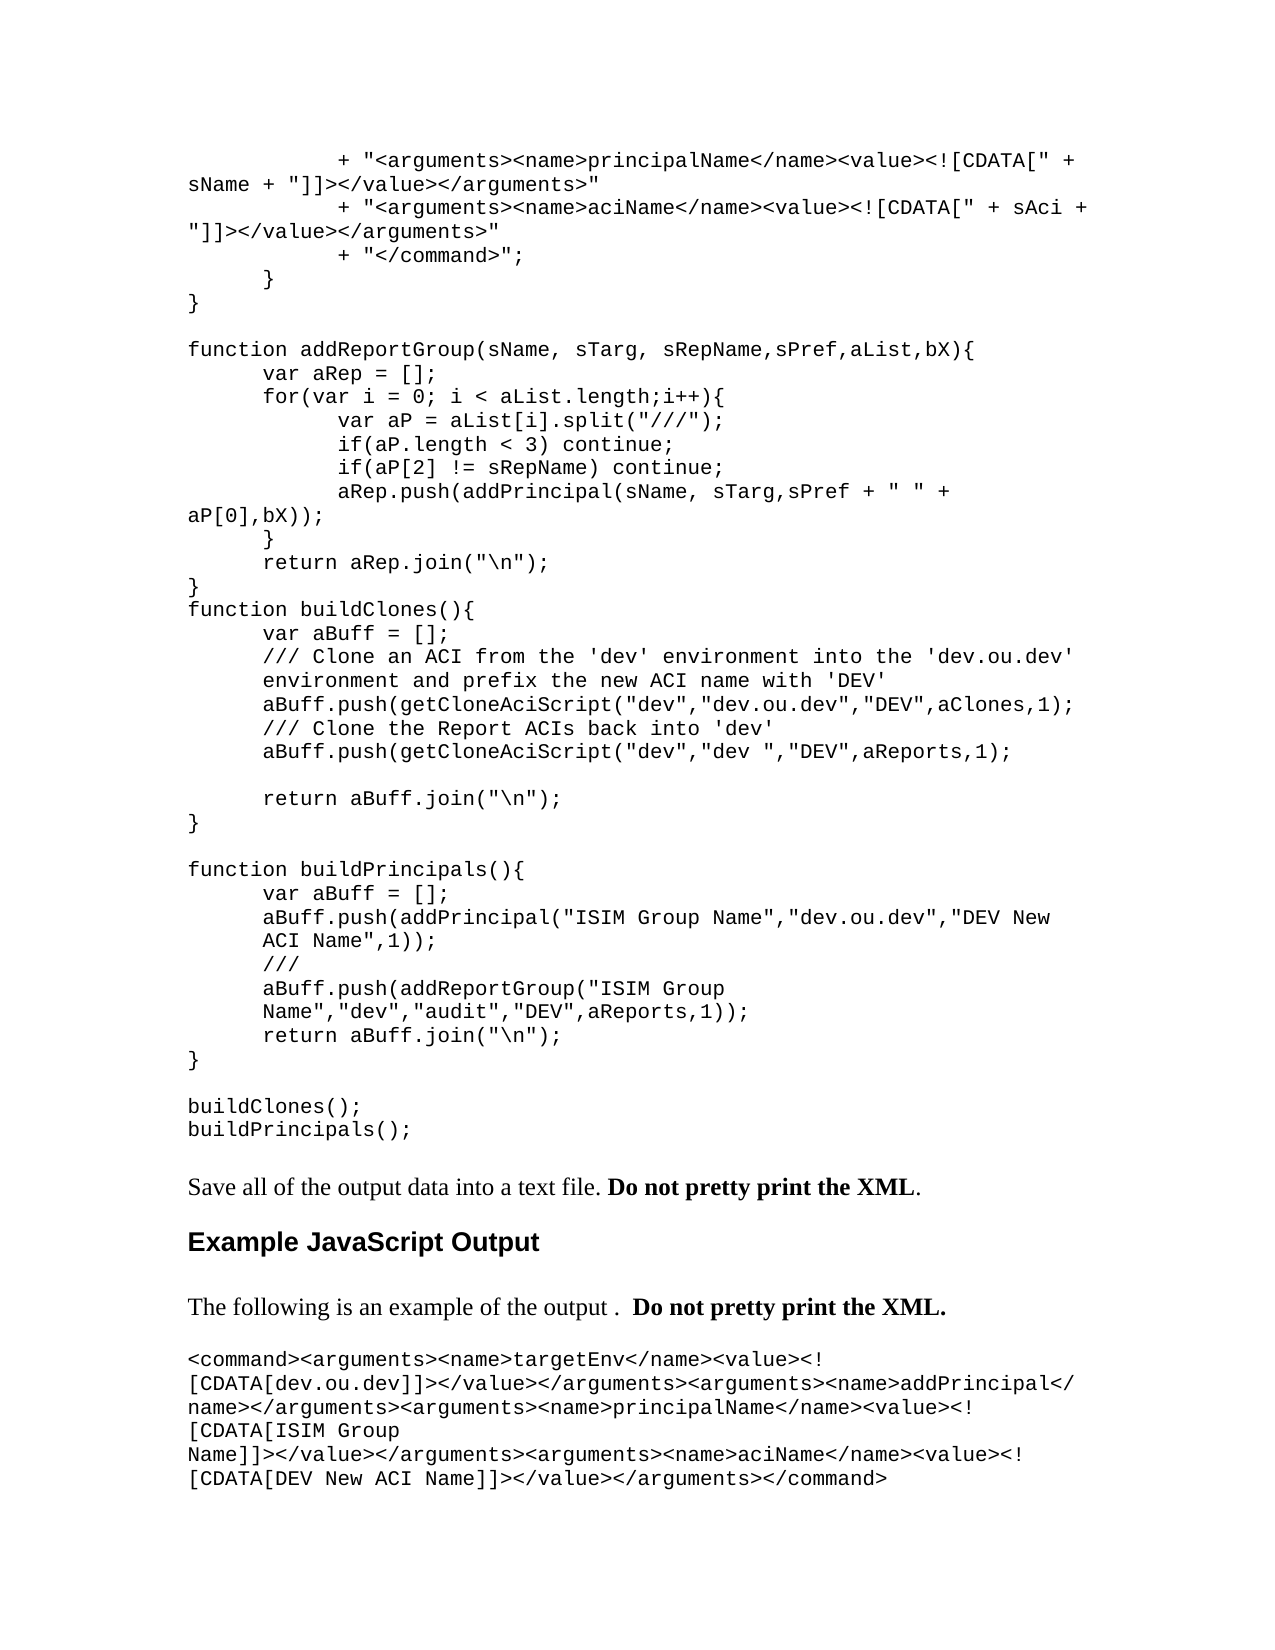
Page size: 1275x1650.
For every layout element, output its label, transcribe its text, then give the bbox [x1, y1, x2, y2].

text aBuff.push(getCloneAciScript("dev","dev.ou.dev","DEV",aClones,1); [262, 694, 1087, 717]
text function addReportGroup(sName, sTarg, sRepName,sPref,aList,bX){ [187, 339, 1087, 363]
text function buildClones(){ [187, 599, 1087, 623]
text /// Clone an ACI from the 'dev' environment into the 'dev.ou.dev' environment and prefix the new ACI name with 'DEV' [262, 647, 1087, 694]
text /// Clone the Report ACIs back into 'dev' [262, 717, 1087, 741]
text if(aP.length < 3) continue; [187, 434, 1087, 457]
text + "<arguments><name>aciName</name><value><![CDATA[" + sAci + "]]></value></arguments>" [187, 197, 1087, 244]
text aRep.push(addPrincipal(sName, sTarg,sPref + " " + aP[0],bX)); [187, 481, 1087, 528]
text /// [262, 954, 1087, 978]
text The following is an example of the output . Do not pretty print the XML. [187, 1292, 1087, 1321]
text aBuff.push(addReportGroup("ISIM Group Name","dev","audit","DEV",aReports,1)); [262, 978, 1087, 1025]
text } [187, 268, 1087, 292]
text buildPrincipals(); [187, 1119, 1087, 1143]
text <command><arguments><name>targetEnv</name><value><![CDATA[dev.ou.dev]]></value></arguments><arguments><name>addPrincipal</name></arguments><arguments><name>principalName</name><value><![CDATA[ISIM Group Name]]></value></arguments><arguments><name>aciName</name><value><![CDATA[DEV New ACI Name]]></value></arguments></command> [187, 1349, 1087, 1491]
text + "</command>"; [187, 244, 1087, 268]
text } [187, 292, 1087, 316]
text return aBuff.join("\n"); [262, 1025, 1087, 1048]
text aBuff.push(getCloneAciScript("dev","dev ","DEV",aReports,1); [262, 741, 1087, 765]
text } [187, 576, 1087, 599]
text } [187, 1048, 1087, 1072]
text buildClones(); [187, 1096, 1087, 1119]
text } [187, 812, 1087, 836]
text } [187, 528, 1087, 552]
text return aRep.join("\n"); [187, 552, 1087, 576]
text var aP = aList[i].split("///"); [187, 410, 1087, 434]
text if(aP[2] != sRepName) continue; [187, 457, 1087, 481]
text + "<arguments><name>principalName</name><value><![CDATA[" + sName + "]]></value></arguments>" [187, 150, 1087, 197]
subtitle Example JavaScript Output [187, 1226, 1087, 1257]
text var aBuff = []; [262, 883, 1087, 907]
text aBuff.push(addPrincipal("ISIM Group Name","dev.ou.dev","DEV New ACI Name",1)); [262, 907, 1087, 954]
text var aRep = []; [187, 363, 1087, 386]
text function buildPrincipals(){ [187, 859, 1087, 883]
text var aBuff = []; [262, 623, 1087, 647]
text return aBuff.join("\n"); [262, 788, 1087, 812]
text Save all of the output data into a text file. Do not pretty print the XML. [187, 1172, 1087, 1201]
text for(var i = 0; i < aList.length;i++){ [187, 386, 1087, 410]
